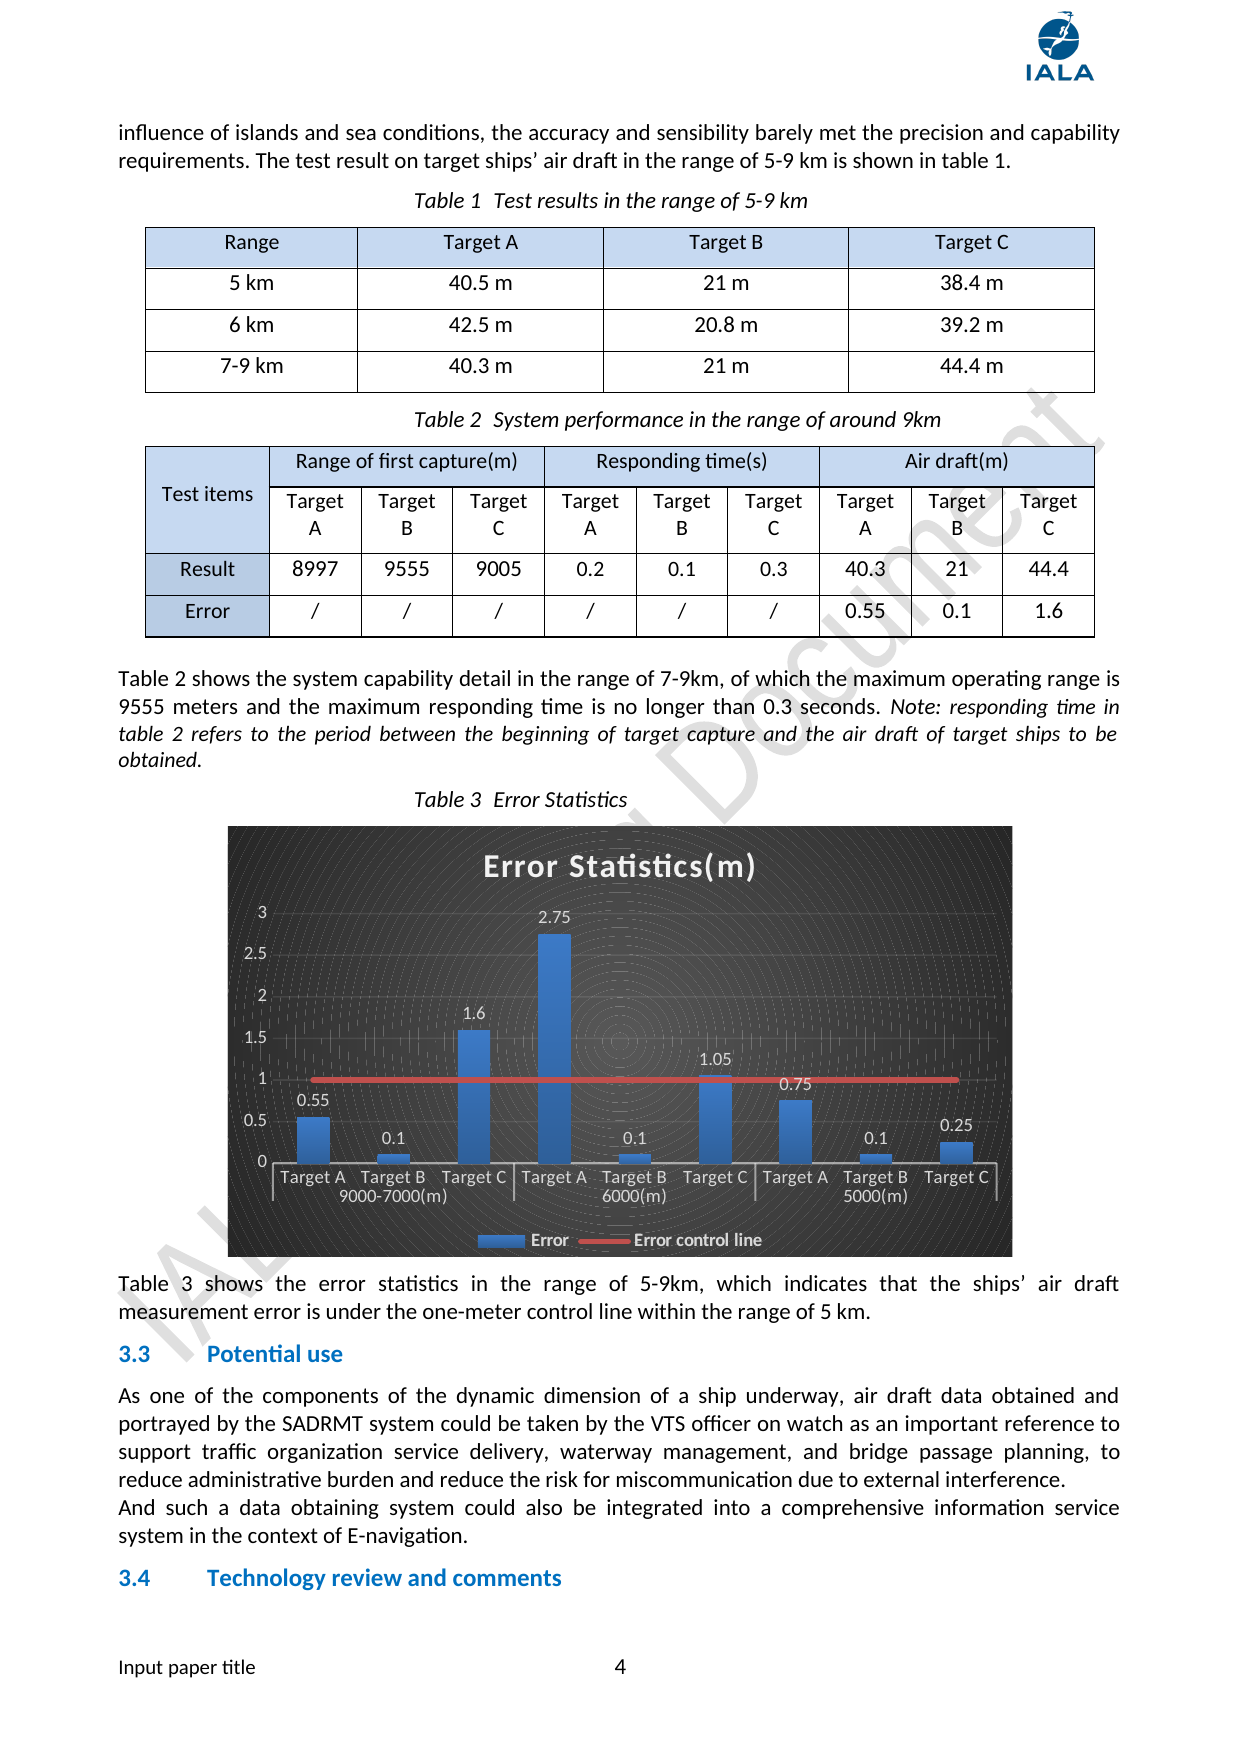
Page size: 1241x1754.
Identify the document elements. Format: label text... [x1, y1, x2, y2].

table_cell 0.1 [637, 554, 727, 595]
table_cell Target C [728, 488, 819, 553]
table_cell Target C [1003, 488, 1094, 553]
table_cell 1.6 [1003, 596, 1094, 636]
table_cell 21 m [604, 352, 848, 392]
table_cell 5 km [146, 269, 357, 309]
table_cell 0.1 [912, 596, 1002, 636]
table_cell 0.55 [820, 596, 911, 636]
table_cell 40.3 m [358, 352, 603, 392]
table_cell Error [146, 596, 269, 636]
table_cell 40.5 m [358, 269, 603, 309]
table_cell 7-9 km [146, 352, 357, 392]
table_cell 9005 [453, 554, 544, 595]
table_cell 9555 [362, 554, 452, 595]
table_cell 39.2 m [849, 310, 1094, 351]
subtitle Potential use [118, 1338, 1122, 1368]
list Test results in the range of 5-9 km [413, 187, 1122, 215]
table_cell Target B [362, 488, 452, 553]
table_cell Target C [453, 488, 544, 553]
table_cell 0.2 [545, 554, 636, 595]
table_cell 40.3 [820, 554, 911, 595]
table_header Responding time(s) [545, 447, 819, 486]
list System performance in the range of around 9km [413, 406, 1122, 434]
table_cell Target B [637, 488, 727, 553]
table_cell Target A [270, 488, 361, 553]
table_header Range of first capture(m) [270, 447, 544, 486]
text Table 2 shows the system capability detail in the range of 7-9km, of which the maximum operating range is 9555 meters and the maximum responding time is no longer than 0.3 seconds. Note: responding time in table 2 refers to the period between the beginning of target capture and the air draft of target ships to be obtained. [118, 664, 1122, 773]
table_cell / [637, 596, 727, 636]
table_cell / [453, 596, 544, 636]
table_header Target B [604, 228, 848, 267]
text Table 3 shows the error statistics in the range of 5-9km, which indicates that the ships’ air draft measurement error is under the one-meter control line within the range of 5 km. [118, 1269, 1122, 1326]
table_header Range [146, 228, 357, 267]
table_cell 6 km [146, 310, 357, 351]
table_cell 38.4 m [849, 269, 1094, 309]
table_cell Target B [912, 488, 1002, 553]
picture [1011, 3, 1106, 96]
table_cell 0.3 [728, 554, 819, 595]
text And such a data obtaining system could also be integrated into a comprehensive information service system in the context of E-navigation. [118, 1493, 1122, 1549]
table_cell / [270, 596, 361, 636]
table_cell 44.4 m [849, 352, 1094, 392]
table_header Target A [358, 228, 603, 267]
table_header Target C [849, 228, 1094, 267]
table_cell Result [146, 554, 269, 595]
table_header Test items [146, 447, 269, 553]
table_cell 42.5 m [358, 310, 603, 351]
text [118, 118, 1122, 174]
table_cell / [362, 596, 452, 636]
table_cell 8997 [270, 554, 361, 595]
table_header Air draft(m) [820, 447, 1094, 486]
subtitle Technology review and comments [118, 1562, 1122, 1592]
table_cell 20.8 m [604, 310, 848, 351]
table_cell Target A [820, 488, 911, 553]
table_cell Target A [545, 488, 636, 553]
table_cell / [728, 596, 819, 636]
table_cell 21 m [604, 269, 848, 309]
table_cell / [545, 596, 636, 636]
text As one of the components of the dynamic dimension of a ship underway, air draft data obtained and portrayed by the SADRMT system could be taken by the VTS officer on watch as an important reference to support traffic organization service delivery, waterway management, and bridge passage planning, to reduce administrative burden and reduce the risk for miscommunication due to external interference. [118, 1381, 1122, 1493]
table_cell 21 [912, 554, 1002, 595]
list Error Statistics [413, 786, 1122, 814]
table_cell 44.4 [1003, 554, 1094, 595]
